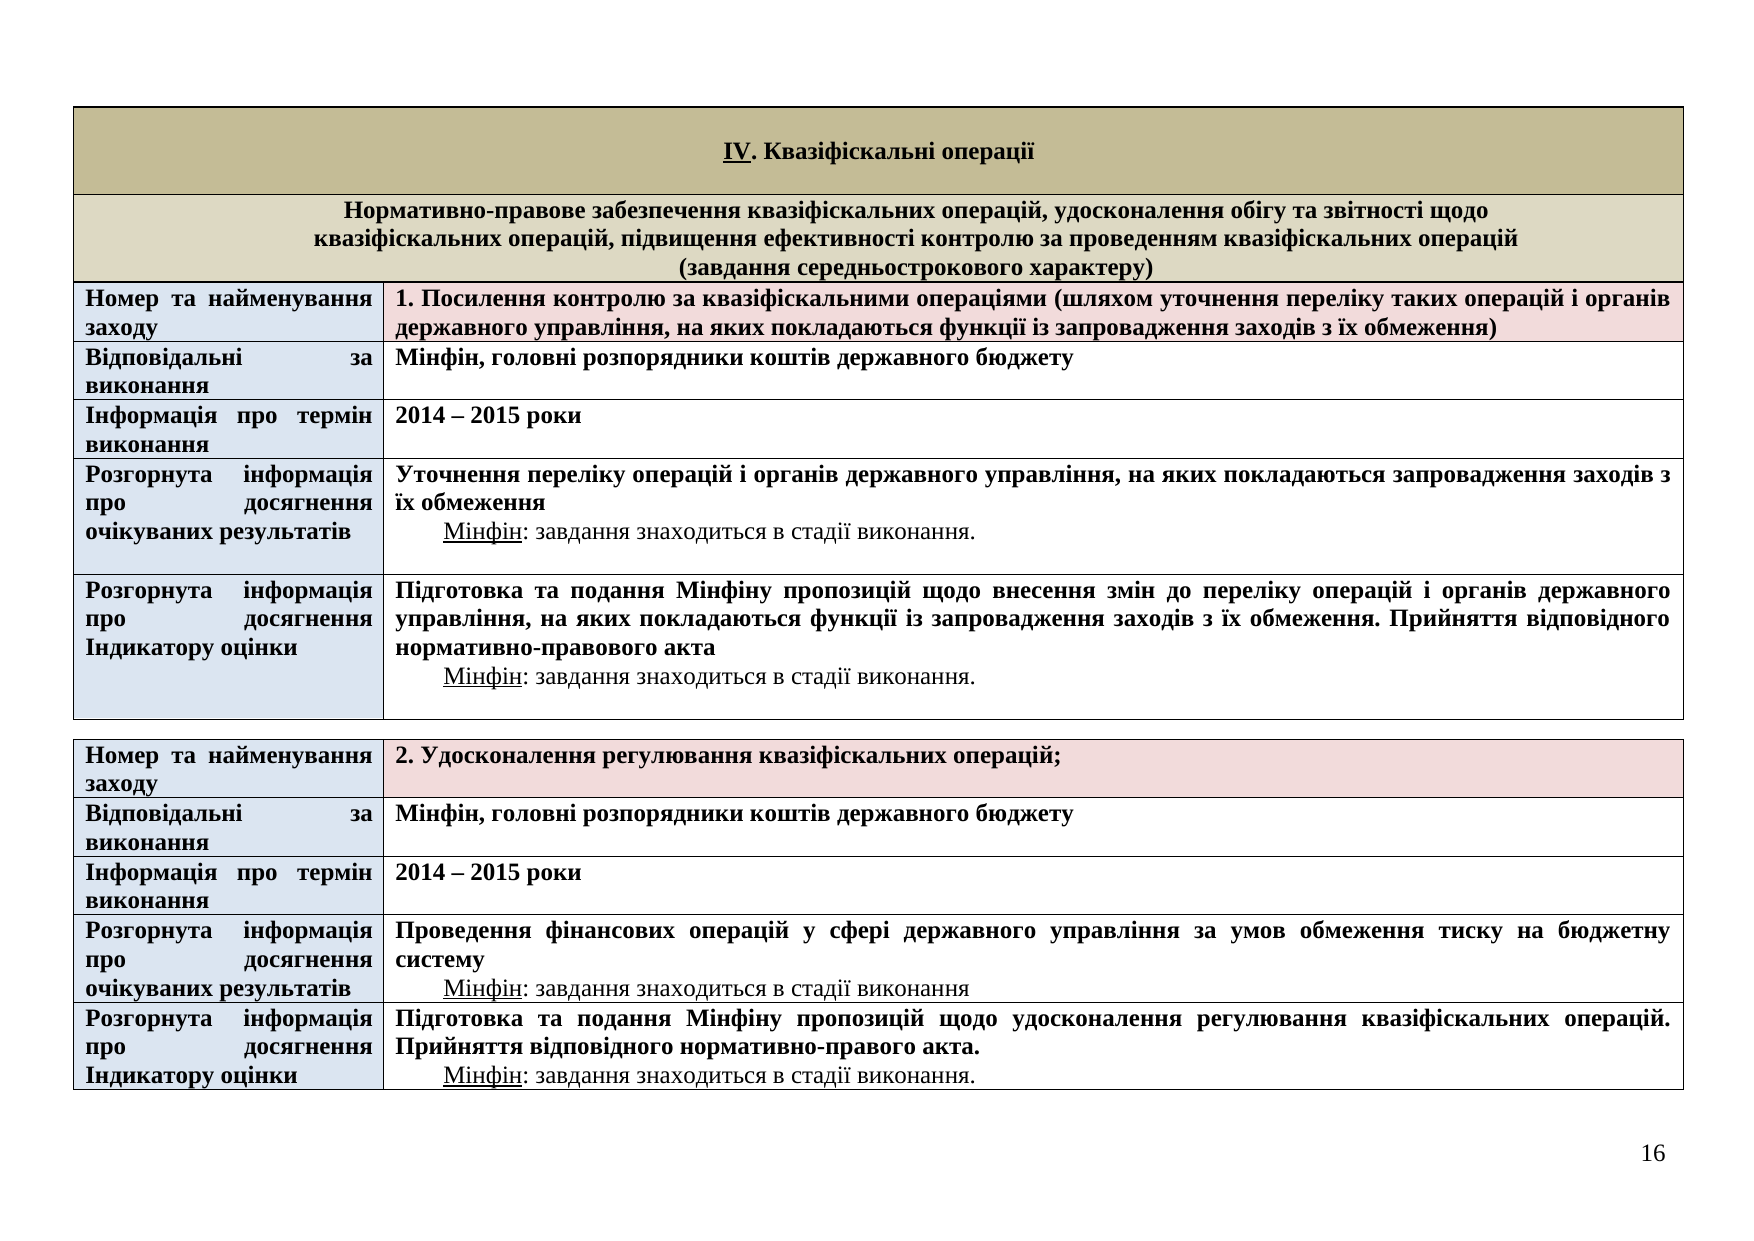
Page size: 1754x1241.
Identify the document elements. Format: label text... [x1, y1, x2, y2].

table_cell Підготовка та подання Мінфіну пропозицій щодо удосконалення регулювання квазіфіскальних операцій. Прийняття відповідного нормативно-правого акта. Мінфін: завдання знаходиться в стадії виконання. [384, 1003, 1683, 1089]
table_header Номер та найменування заходу [74, 283, 383, 341]
table_cell Розгорнута інформація про досягнення очікуваних результатів [74, 915, 383, 1002]
table_cell 2014 – 2015 роки [384, 400, 1683, 458]
table_cell Інформація про термін виконання [74, 857, 383, 914]
table_cell Розгорнута інформація про досягнення Індикатору оцінки [74, 1003, 383, 1089]
table_cell Нормативно-правове забезпечення квазіфіскальних операцій, удосконалення обігу та звітності щодо квазіфіскальних операцій, підвищення ефективності контролю за проведенням квазіфіскальних операцій (завдання середньострокового характеру) [74, 195, 1683, 281]
table_cell Розгорнута інформація про досягнення очікуваних результатів [74, 459, 383, 574]
table_cell Підготовка та подання Мінфіну пропозицій щодо внесення змін до переліку операцій і органів державного управління, на яких покладаються функції із запровадження заходів з їх обмеження. Прийняття відповідного нормативно-правового акта Мінфін: завдання знаходиться в стадії виконання. [384, 575, 1683, 718]
table_cell Відповідальні за виконання [74, 342, 383, 399]
table_cell Відповідальні за виконання [74, 798, 383, 856]
table_cell Проведення фінансових операцій у сфері державного управління за умов обмеження тиску на бюджетну систему Мінфін: завдання знаходиться в стадії виконання [384, 915, 1683, 1002]
table_header 1. Посилення контролю за квазіфіскальними операціями (шляхом уточнення переліку таких операцій і органів державного управління, на яких покладаються функції із запровадження заходів з їх обмеження) [384, 283, 1683, 341]
table_cell Розгорнута інформація про досягнення Індикатору оцінки [74, 575, 383, 718]
table_cell 2014 – 2015 роки [384, 857, 1683, 914]
table_cell Уточнення переліку операцій і органів державного управління, на яких покладаються запровадження заходів з їх обмеження Мінфін: завдання знаходиться в стадії виконання. [384, 459, 1683, 574]
table_cell Інформація про термін виконання [74, 400, 383, 458]
table_header 2. Удосконалення регулювання квазіфіскальних операцій; [384, 740, 1683, 797]
table_cell Мінфін, головні розпорядники коштів державного бюджету [384, 798, 1683, 856]
table_cell Мінфін, головні розпорядники коштів державного бюджету [384, 342, 1683, 399]
table_header ІV. Квазіфіскальні операції [74, 108, 1683, 194]
table_header Номер та найменування заходу [74, 740, 383, 797]
